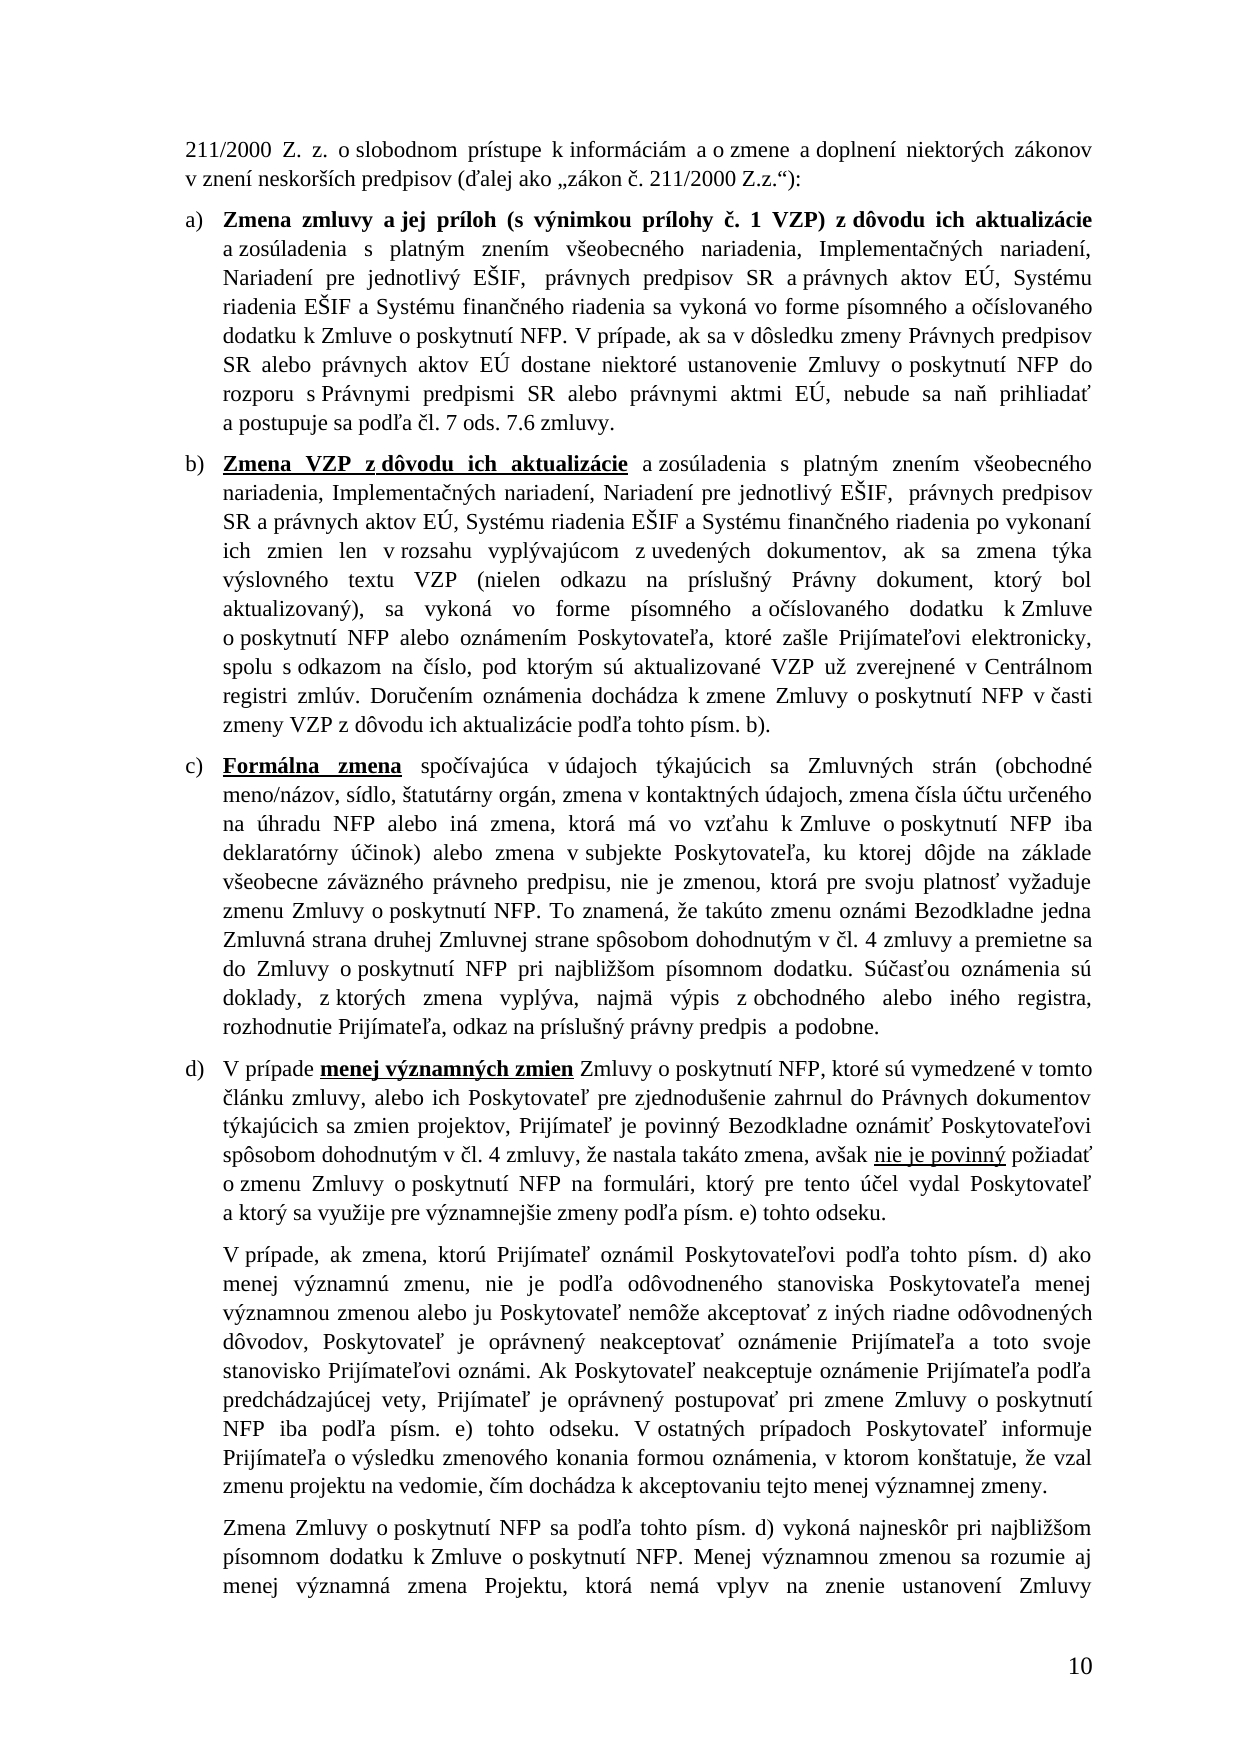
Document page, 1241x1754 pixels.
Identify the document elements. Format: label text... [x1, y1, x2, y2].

list Zmena VZP z dôvodu ich aktualizácie a zosúladenia s platným znením všeobecného nariadenia, Implementačných nariadení, Nariadení pre jednotlivý EŠIF, právnych predpisov SR a právnych aktov EÚ, Systému riadenia EŠIF a Systému finančného riadenia po vykonaní ich zmien len v rozsahu vyplývajúcom z uvedených dokumentov, ak sa zmena týka výslovného textu VZP (nielen odkazu na príslušný Právny dokument, ktorý bol aktualizovaný), sa vykoná vo forme písomného a očíslovaného dodatku k Zmluve o poskytnutí NFP alebo oznámením Poskytovateľa, ktoré zašle Prijímateľovi elektronicky, spolu s odkazom na číslo, pod ktorým sú aktualizované VZP už zverejnené v Centrálnom registri zmlúv. Doručením oznámenia dochádza k zmene Zmluvy o poskytnutí NFP v časti zmeny VZP z dôvodu ich aktualizácie podľa tohto písm. b). [185, 450, 1092, 737]
text V prípade, ak zmena, ktorú Prijímateľ oznámil Poskytovateľovi podľa tohto písm. d) ako menej významnú zmenu, nie je podľa odôvodneného stanoviska Poskytovateľa menej významnou zmenou alebo ju Poskytovateľ nemôže akceptovať z iných riadne odôvodnených dôvodov, Poskytovateľ je oprávnený neakceptovať oznámenie Prijímateľa a toto svoje stanovisko Prijímateľovi oznámi. Ak Poskytovateľ neakceptuje oznámenie Prijímateľa podľa predchádzajúcej vety, Prijímateľ je oprávnený postupovať pri zmene Zmluvy o poskytnutí NFP iba podľa písm. e) tohto odseku. V ostatných prípadoch Poskytovateľ informuje Prijímateľa o výsledku zmenového konania formou oznámenia, v ktorom konštatuje, že vzal zmenu projektu na vedomie, čím dochádza k akceptovaniu tejto menej významnej zmeny. [223, 1241, 1092, 1499]
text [223, 1514, 1092, 1598]
list V prípade menej významných zmien Zmluvy o poskytnutí NFP, ktoré sú vymedzené v tomto článku zmluvy, alebo ich Poskytovateľ pre zjednodušenie zahrnul do Právnych dokumentov týkajúcich sa zmien projektov, Prijímateľ je povinný Bezodkladne oznámiť Poskytovateľovi spôsobom dohodnutým v čl. 4 zmluvy, že nastala takáto zmena, avšak nie je povinný požiadať o zmenu Zmluvy o poskytnutí NFP na formulári, ktorý pre tento účel vydal Poskytovateľ a ktorý sa využije pre významnejšie zmeny podľa písm. e) tohto odseku. [185, 1054, 1092, 1226]
list Formálna zmena spočívajúca v údajoch týkajúcich sa Zmluvných strán (obchodné meno/názov, sídlo, štatutárny orgán, zmena v kontaktných údajoch, zmena čísla účtu určeného na úhradu NFP alebo iná zmena, ktorá má vo vzťahu k Zmluve o poskytnutí NFP iba deklaratórny účinok) alebo zmena v subjekte Poskytovateľa, ku ktorej dôjde na základe všeobecne záväzného právneho predpisu, nie je zmenou, ktorá pre svoju platnosť vyžaduje zmenu Zmluvy o poskytnutí NFP. To znamená, že takúto zmenu oznámi Bezodkladne jedna Zmluvná strana druhej Zmluvnej strane spôsobom dohodnutým v čl. 4 zmluvy a premietne sa do Zmluvy o poskytnutí NFP pri najbližšom písomnom dodatku. Súčasťou oznámenia sú doklady, z ktorých zmena vyplýva, najmä výpis z obchodného alebo iného registra, rozhodnutie Prijímateľa, odkaz na príslušný právny predpis a podobne. [185, 752, 1092, 1039]
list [148, 136, 1092, 191]
list Zmena zmluvy a jej príloh (s výnimkou prílohy č. 1 VZP) z dôvodu ich aktualizácie a zosúladenia s platným znením všeobecného nariadenia, Implementačných nariadení, Nariadení pre jednotlivý EŠIF, právnych predpisov SR a právnych aktov EÚ, Systému riadenia EŠIF a Systému finančného riadenia sa vykoná vo forme písomného a očíslovaného dodatku k Zmluve o poskytnutí NFP. V prípade, ak sa v dôsledku zmeny Právnych predpisov SR alebo právnych aktov EÚ dostane niektoré ustanovenie Zmluvy o poskytnutí NFP do rozporu s Právnymi predpismi SR alebo právnymi aktmi EÚ, nebude sa naň prihliadať a postupuje sa podľa čl. 7 ods. 7.6 zmluvy. [185, 206, 1092, 435]
